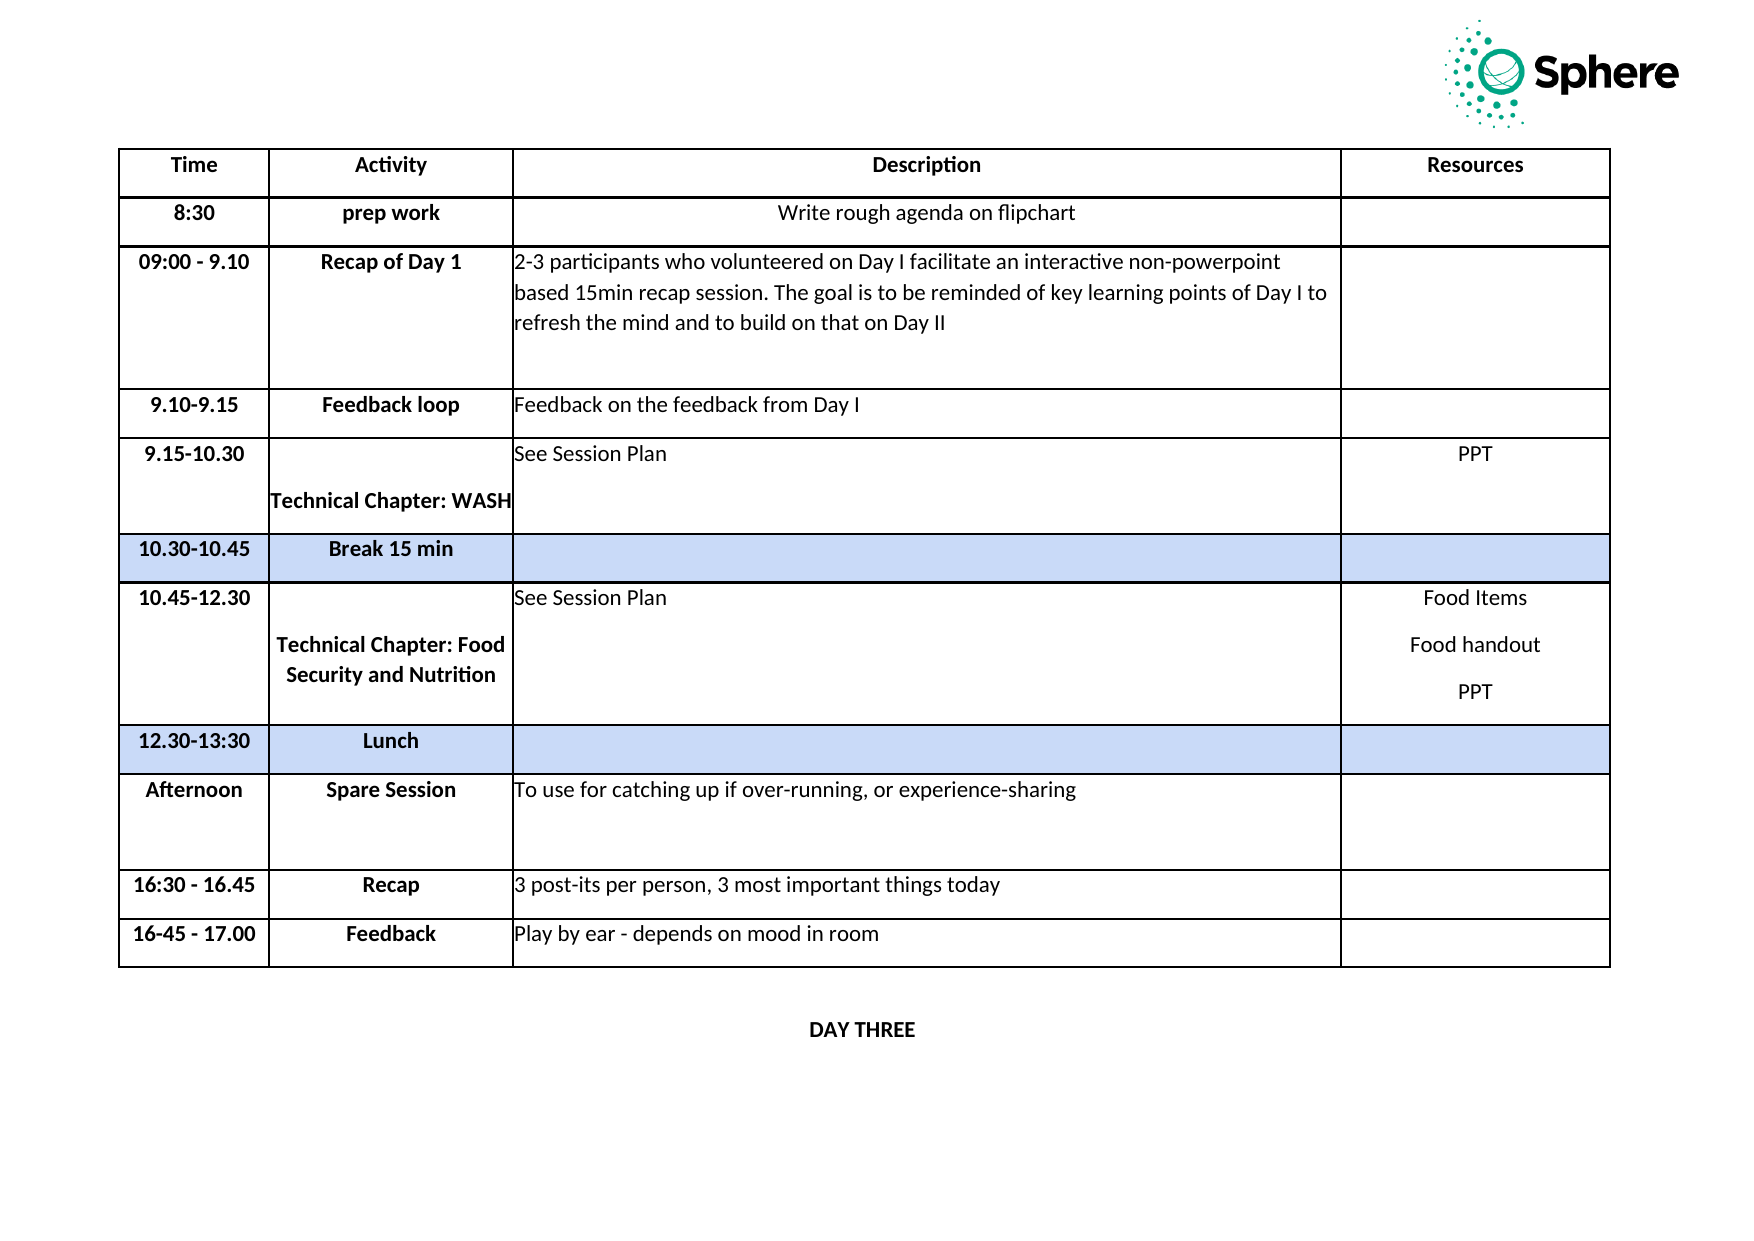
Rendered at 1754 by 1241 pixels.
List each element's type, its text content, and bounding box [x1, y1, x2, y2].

table_cell [1342, 535, 1609, 581]
text DAY THREE [118, 1015, 1606, 1043]
table_header Time [120, 150, 268, 196]
table_cell [1342, 726, 1609, 773]
table_cell 9.10-9.15 [120, 390, 268, 437]
table_cell [1342, 199, 1609, 245]
table_cell To use for catching up if over-running, or experience-sharing [514, 775, 1340, 868]
table_cell Play by ear - depends on mood in room [514, 920, 1340, 966]
table_cell Technical Chapter: Food Security and Nutrition [270, 584, 512, 724]
table_header Description [514, 150, 1340, 196]
table_cell [514, 726, 1340, 773]
table_cell [1342, 920, 1609, 966]
table_cell Break 15 min [270, 535, 512, 581]
table_cell 9.15-10.30 [120, 439, 268, 532]
table_cell 10.45-12.30 [120, 584, 268, 724]
table_cell See Session Plan [514, 439, 1340, 532]
table_cell [1342, 390, 1609, 437]
table_cell Spare Session [270, 775, 512, 868]
table_cell Feedback on the feedback from Day I [514, 390, 1340, 437]
table_cell 16-45 - 17.00 [120, 920, 268, 966]
table_cell 2-3 participants who volunteered on Day I facilitate an interactive non-powerpoint based 15min recap session. The goal is to be reminded of key learning points of Day I to refresh the mind and to build on that on Day II [514, 248, 1340, 388]
table_cell prep work [270, 199, 512, 245]
table_cell Feedback loop [270, 390, 512, 437]
table_cell Afternoon [120, 775, 268, 868]
table_cell 10.30-10.45 [120, 535, 268, 581]
table_cell 3 post-its per person, 3 most important things today [514, 871, 1340, 917]
table_cell [1342, 775, 1609, 868]
table_cell 12.30-13:30 [120, 726, 268, 773]
table_cell Recap [270, 871, 512, 917]
table_cell Write rough agenda on flipchart [514, 199, 1340, 245]
table_header Resources [1342, 150, 1609, 196]
table_cell [1342, 871, 1609, 917]
table_header Activity [270, 150, 512, 196]
table_cell Food Items Food handout PPT [1342, 584, 1609, 724]
table_cell 09:00 - 9.10 [120, 248, 268, 388]
table_cell Feedback [270, 920, 512, 966]
table_cell 8:30 [120, 199, 268, 245]
table_cell Technical Chapter: WASH [270, 439, 512, 532]
table_cell [514, 535, 1340, 581]
table_cell Lunch [270, 726, 512, 773]
table_cell PPT [1342, 439, 1609, 532]
table_cell Recap of Day 1 [270, 248, 512, 388]
table_cell 16:30 - 16.45 [120, 871, 268, 917]
picture [1419, 14, 1723, 134]
table_cell See Session Plan [514, 584, 1340, 724]
table_cell [1342, 248, 1609, 388]
